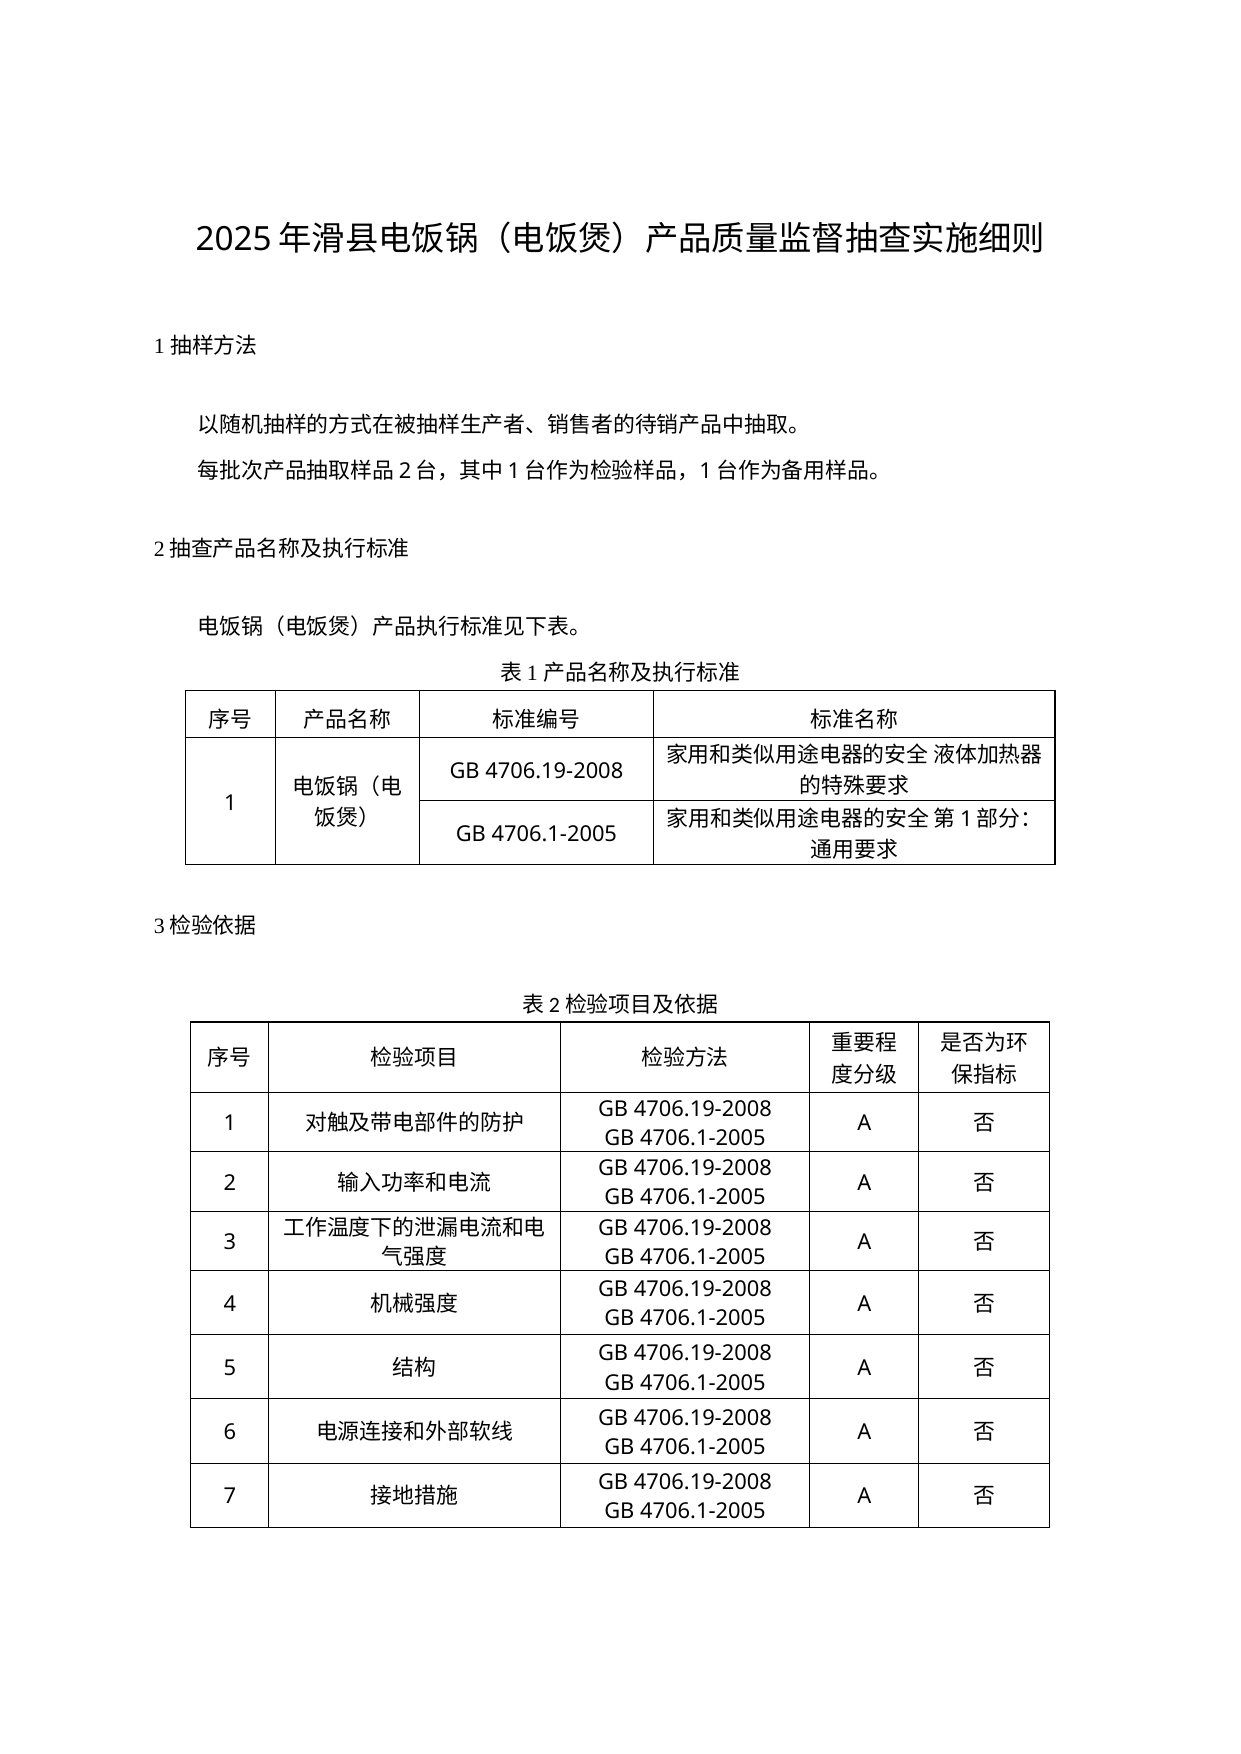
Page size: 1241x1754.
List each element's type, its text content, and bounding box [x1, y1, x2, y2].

table_cell 家用和类似用途电器的安全 第1部分：通用要求 [654, 801, 1054, 864]
text 2025年滑县电饭锅（电饭煲）产品质量监督抽查实施细则 [153, 212, 1087, 261]
text 1 抽样方法 [153, 317, 1087, 363]
table_cell 6 [191, 1399, 268, 1462]
text 3检验依据 [153, 897, 1087, 943]
table_cell 结构 [269, 1335, 560, 1398]
table_cell 否 [919, 1335, 1049, 1398]
text 以随机抽样的方式在被抽样生产者、销售者的待销产品中抽取。 [153, 396, 1087, 441]
text 2抽查产品名称及执行标准 [153, 520, 1087, 566]
table_cell 电饭锅（电饭煲） [276, 738, 419, 864]
table_cell A [810, 1464, 918, 1527]
table_cell A [810, 1399, 918, 1462]
table_cell GB 4706.19-2008 GB 4706.1-2005 [561, 1335, 809, 1398]
table_cell 否 [919, 1399, 1049, 1462]
table_cell 输入功率和电流 [269, 1152, 560, 1211]
table_cell GB 4706.19-2008 [420, 738, 653, 800]
table_cell 否 [919, 1464, 1049, 1527]
table_cell A [810, 1093, 918, 1151]
table_cell 1 [191, 1093, 268, 1151]
table_cell 机械强度 [269, 1271, 560, 1334]
table_cell 电源连接和外部软线 [269, 1399, 560, 1462]
text 电饭锅（电饭煲）产品执行标准见下表。 [153, 598, 1087, 644]
table_cell GB 4706.19-2008 GB 4706.1-2005 [561, 1212, 809, 1270]
table_cell 3 [191, 1212, 268, 1270]
table_cell GB 4706.19-2008 GB 4706.1-2005 [561, 1399, 809, 1462]
table_cell 家用和类似用途电器的安全 液体加热器的特殊要求 [654, 738, 1054, 800]
table_cell GB 4706.19-2008 GB 4706.1-2005 [561, 1093, 809, 1151]
table_header 是否为环保指标 [919, 1023, 1049, 1092]
table_cell 2 [191, 1152, 268, 1211]
table_header 产品名称 [276, 691, 419, 737]
table_header 检验方法 [561, 1023, 809, 1092]
table_cell 否 [919, 1271, 1049, 1334]
text 表2 检验项目及依据 [153, 976, 1087, 1021]
table_header 序号 [186, 691, 275, 737]
table_cell 工作温度下的泄漏电流和电气强度 [269, 1212, 560, 1270]
table_header 检验项目 [269, 1023, 560, 1092]
text 每批次产品抽取样品2台，其中1台作为检验样品，1台作为备用样品。 [153, 441, 1087, 487]
table_cell GB 4706.19-2008 GB 4706.1-2005 [561, 1152, 809, 1211]
table_cell 4 [191, 1271, 268, 1334]
table_cell 否 [919, 1152, 1049, 1211]
table_cell 1 [186, 738, 275, 864]
text 表1 产品名称及执行标准 [153, 644, 1087, 690]
table_cell A [810, 1271, 918, 1334]
table_header 重要程度分级 [810, 1023, 918, 1092]
table_cell 接地措施 [269, 1464, 560, 1527]
table_header 标准名称 [654, 691, 1054, 737]
table_cell 7 [191, 1464, 268, 1527]
table_cell 5 [191, 1335, 268, 1398]
table_cell A [810, 1335, 918, 1398]
table_cell GB 4706.19-2008 GB 4706.1-2005 [561, 1271, 809, 1334]
table_cell 否 [919, 1212, 1049, 1270]
table_cell 否 [919, 1093, 1049, 1151]
table_cell A [810, 1212, 918, 1270]
table_header 标准编号 [420, 691, 653, 737]
table_cell A [810, 1152, 918, 1211]
table_cell GB 4706.19-2008 GB 4706.1-2005 [561, 1464, 809, 1527]
table_cell 对触及带电部件的防护 [269, 1093, 560, 1151]
table_header 序号 [191, 1023, 268, 1092]
table_cell GB 4706.1-2005 [420, 801, 653, 864]
